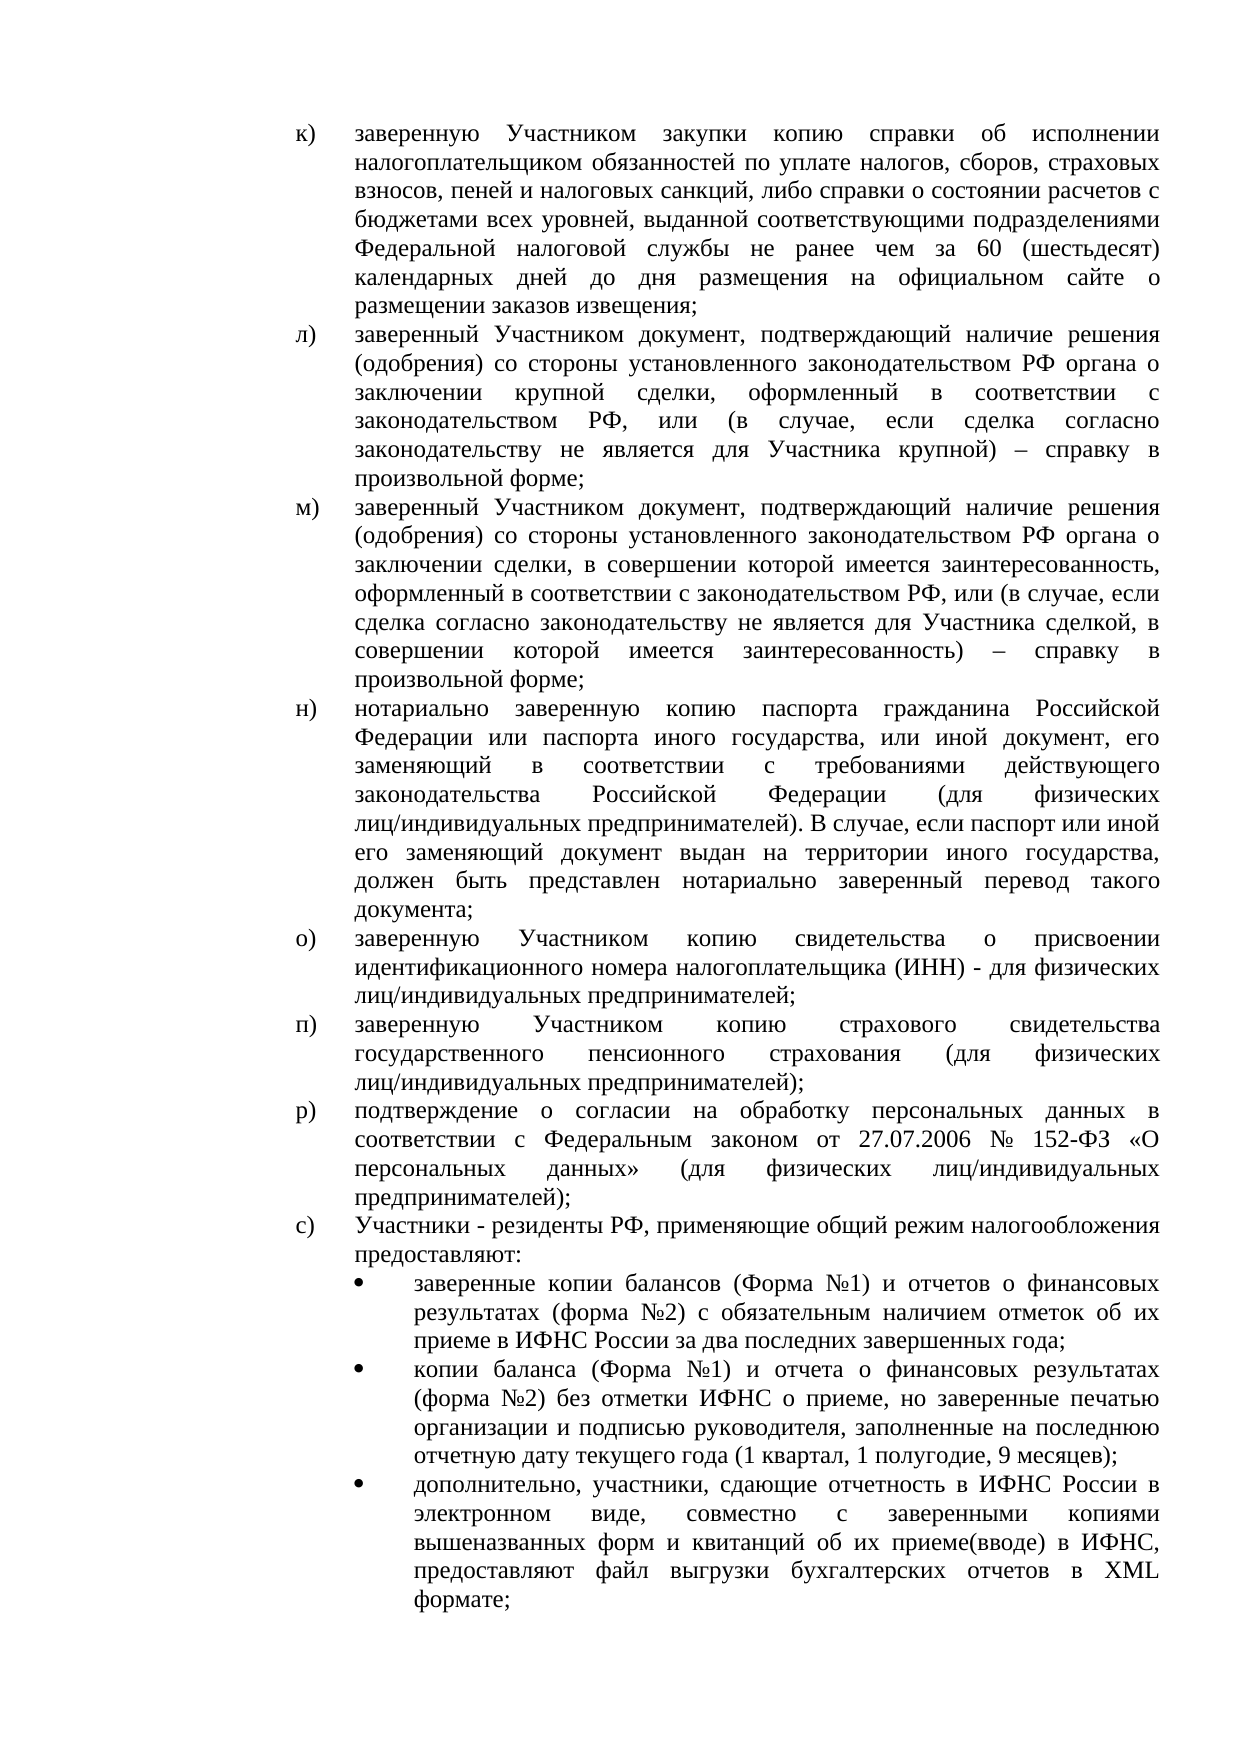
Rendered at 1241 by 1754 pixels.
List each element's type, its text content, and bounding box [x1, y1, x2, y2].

list заверенный Участником документ, подтверждающий наличие решения (одобрения) со стороны установленного законодательством РФ органа о заключении сделки, в совершении которой имеется заинтересованность, оформленный в соответствии с законодательством РФ, или (в случае, если сделка согласно законодательству не является для Участника сделкой, в совершении которой имеется заинтересованность) – справку в произвольной форме; [295, 492, 1161, 693]
list дополнительно, участники, сдающие отчетность в ИФНС России в электронном виде, совместно с заверенными копиями вышеназванных форм и квитанций об их приеме(вводе) в ИФНС, предоставляют файл выгрузки бухгалтерских отчетов в XML формате; [354, 1469, 1161, 1613]
list заверенную Участником закупки копию справки об исполнении налогоплательщиком обязанностей по уплате налогов, сборов, страховых взносов, пеней и налоговых санкций, либо справки о состоянии расчетов с бюджетами всех уровней, выданной соответствующими подразделениями Федеральной налоговой службы не ранее чем за 60 (шестьдесят) календарных дней до дня размещения на официальном сайте о размещении заказов извещения; [295, 118, 1161, 319]
list нотариально заверенную копию паспорта гражданина Российской Федерации или паспорта иного государства, или иной документ, его заменяющий в соответствии с требованиями действующего законодательства Российской Федерации (для физических лиц/индивидуальных предпринимателей). В случае, если паспорт или иной его заменяющий документ выдан на территории иного государства, должен быть представлен нотариально заверенный перевод такого документа; [295, 693, 1161, 923]
list заверенную Участником копию страхового свидетельства государственного пенсионного страхования (для физических лиц/индивидуальных предпринимателей); [295, 1009, 1161, 1096]
list заверенный Участником документ, подтверждающий наличие решения (одобрения) со стороны установленного законодательством РФ органа о заключении крупной сделки, оформленный в соответствии с законодательством РФ, или (в случае, если сделка согласно законодательству не является для Участника крупной) – справку в произвольной форме; [295, 319, 1161, 492]
list подтверждение о согласии на обработку персональных данных в соответствии с Федеральным законом от 27.07.2006 № 152-ФЗ «О персональных данных» (для физических лиц/индивидуальных предпринимателей); [295, 1096, 1161, 1211]
list заверенную Участником копию свидетельства о присвоении идентификационного номера налогоплательщика (ИНН) - для физических лиц/индивидуальных предпринимателей; [295, 923, 1161, 1009]
list Участники - резиденты РФ, применяющие общий режим налогообложения предоставляют: [295, 1211, 1161, 1268]
